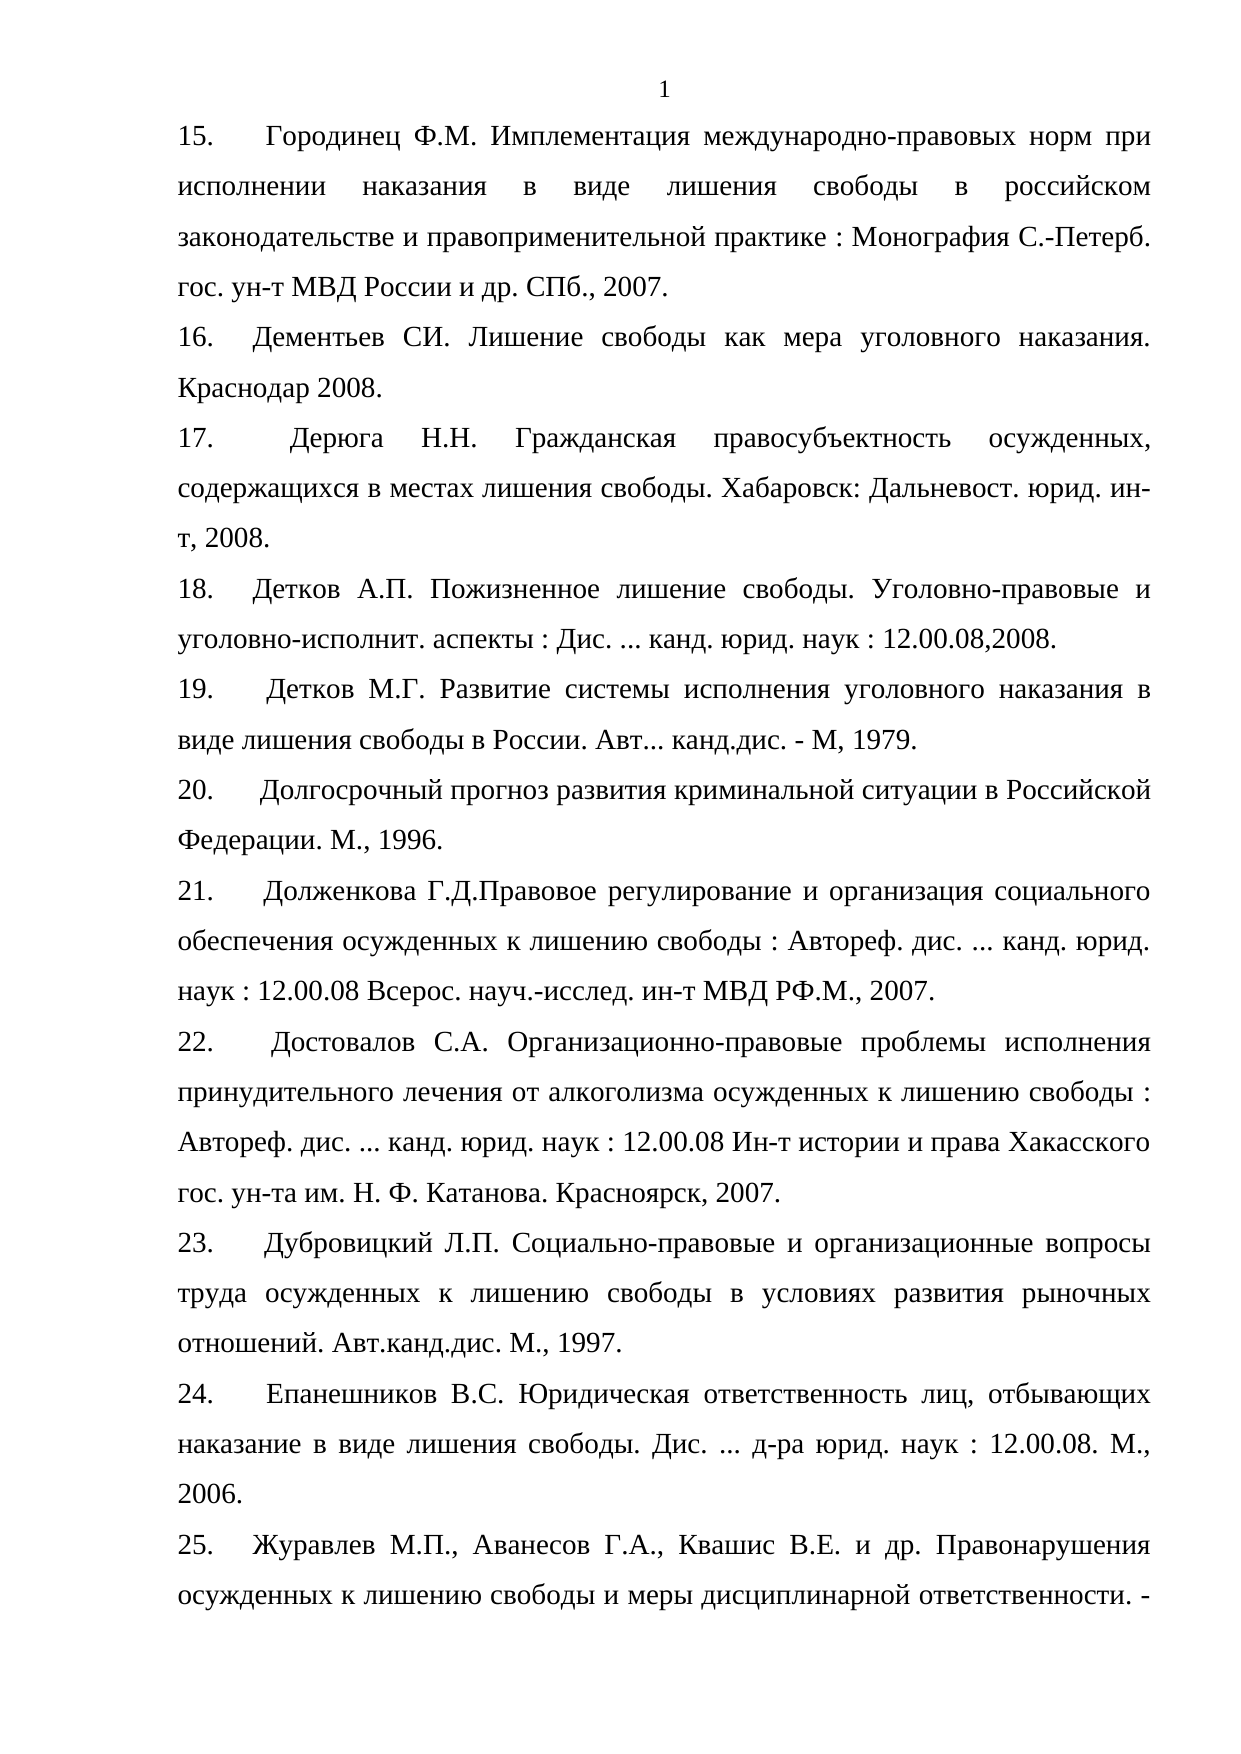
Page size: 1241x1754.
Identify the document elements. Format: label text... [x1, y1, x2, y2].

list Достовалов С.А. Организационно-правовые проблемы исполнения принудительного лечения от алкоголизма осужденных к лишению свободы : Автореф. дис. ... канд. юрид. наук : 12.00.08 Ин-т истории и права Хакасского гос. ун-та им. Н. Ф. Катанова. Красноярск, 2007. [177, 1024, 1152, 1208]
list Долженкова Г.Д.Правовое регулирование и организация социального обеспечения осужденных к лишению свободы : Автореф. дис. ... канд. юрид. наук : 12.00.08 Всерос. науч.-исслед. ин-т МВД РФ.М., 2007. [177, 873, 1152, 1007]
list Городинец Ф.М. Имплементация международно-правовых норм при исполнении наказания в виде лишения свободы в российском законодательстве и правоприменительной практике : Монография С.-Петерб. гос. ун-т МВД России и др. СПб., 2007. [177, 118, 1152, 303]
list Детков А.П. Пожизненное лишение свободы. Уголовно-правовые и уголовно-исполнит. аспекты : Дис. ... канд. юрид. наук : 12.00.08,2008. [177, 571, 1152, 655]
list Дерюга Н.Н. Гражданская правосубъектность осужденных, содержащихся в местах лишения свободы. Хабаровск: Дальневост. юрид. ин-т, 2008. [177, 420, 1152, 554]
list Детков М.Г. Развитие системы исполнения уголовного наказания в виде лишения свободы в России. Авт... канд.дис. - М, 1979. [177, 672, 1152, 755]
list Епанешников В.С. Юридическая ответственность лиц, отбывающих наказание в виде лишения свободы. Дис. ... д-ра юрид. наук : 12.00.08. М., 2006. [177, 1376, 1152, 1510]
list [177, 1527, 1152, 1611]
list Долгосрочный прогноз развития криминальной ситуации в Российской Федерации. М., 1996. [177, 772, 1152, 856]
list Дубровицкий Л.П. Социально-правовые и организационные вопросы труда осужденных к лишению свободы в условиях развития рыночных отношений. Авт.канд.дис. М., 1997. [177, 1225, 1152, 1359]
list Дементьев СИ. Лишение свободы как мера уголовного наказания. Краснодар 2008. [177, 319, 1152, 403]
